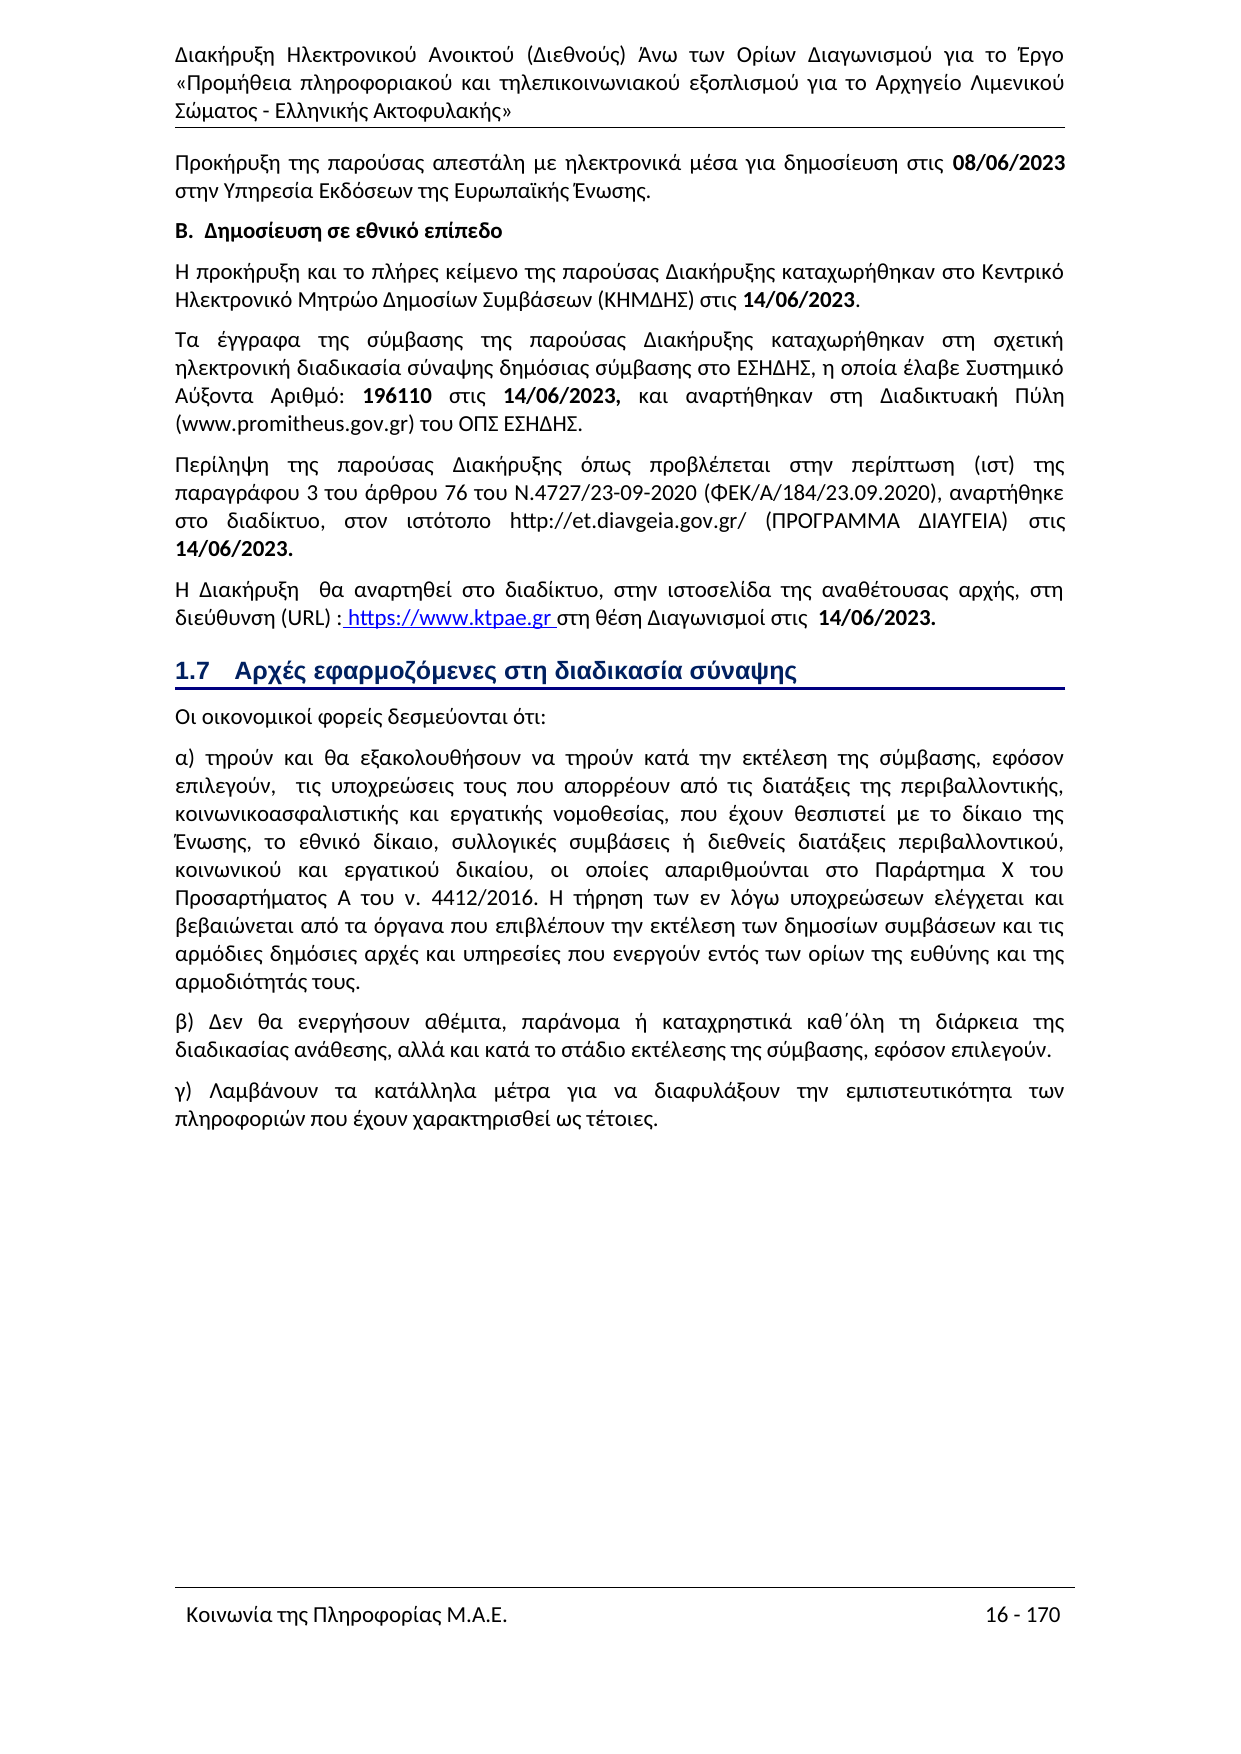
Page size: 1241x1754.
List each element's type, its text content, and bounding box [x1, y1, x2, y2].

text Η Διακήρυξη θα αναρτηθεί στο διαδίκτυο, στην ιστοσελίδα της αναθέτουσας αρχής, στη διεύθυνση (URL) : https://www.ktpae.gr στη θέση Διαγωνισμοί στις 14/06/2023. [175, 575, 1065, 631]
text Προκήρυξη της παρούσας απεστάλη με ηλεκτρονικά μέσα για δημοσίευση στις 08/06/2023 στην Υπηρεσία Εκδόσεων της Ευρωπαϊκής Ένωσης. [175, 148, 1065, 204]
text β) Δεν θα ενεργήσουν αθέμιτα, παράνομα ή καταχρηστικά καθ΄όλη τη διάρκεια της διαδικασίας ανάθεσης, αλλά και κατά το στάδιο εκτέλεσης της σύμβασης, εφόσον επιλεγούν. [175, 1007, 1065, 1063]
text Τα έγγραφα της σύμβασης της παρούσας Διακήρυξης καταχωρήθηκαν στη σχετική ηλεκτρονική διαδικασία σύναψης δημόσιας σύμβασης στο ΕΣΗΔΗΣ, η οποία έλαβε Συστημικό Αύξοντα Αριθμό: 196110 στις 14/06/2023, και αναρτήθηκαν στη Διαδικτυακή Πύλη (www.promitheus.gov.gr) του ΟΠΣ ΕΣΗΔΗΣ. [175, 326, 1065, 438]
text α) τηρούν και θα εξακολουθήσουν να τηρούν κατά την εκτέλεση της σύμβασης, εφόσον επιλεγούν, τις υποχρεώσεις τους που απορρέουν από τις διατάξεις της περιβαλλοντικής, κοινωνικοασφαλιστικής και εργατικής νομοθεσίας, που έχουν θεσπιστεί με το δίκαιο της Ένωσης, το εθνικό δίκαιο, συλλογικές συμβάσεις ή διεθνείς διατάξεις περιβαλλοντικού, κοινωνικού και εργατικού δικαίου, οι οποίες απαριθμούνται στο Παράρτημα Χ του Προσαρτήματος Α του ν. 4412/2016. Η τήρηση των εν λόγω υποχρεώσεων ελέγχεται και βεβαιώνεται από τα όργανα που επιβλέπουν την εκτέλεση των δημοσίων συμβάσεων και τις αρμόδιες δημόσιες αρχές και υπηρεσίες που ενεργούν εντός των ορίων της ευθύνης και της αρμοδιότητάς τους. [175, 743, 1065, 995]
text Οι οικονομικοί φορείς δεσμεύονται ότι: [175, 702, 1065, 730]
text Η προκήρυξη και το πλήρες κείμενο της παρούσας Διακήρυξης καταχωρήθηκαν στο Κεντρικό Ηλεκτρονικό Μητρώο Δημοσίων Συμβάσεων (ΚΗΜΔΗΣ) στις 14/06/2023. [175, 257, 1065, 313]
text Β. Δημοσίευση σε εθνικό επίπεδο [175, 216, 1065, 244]
text γ) Λαμβάνουν τα κατάλληλα μέτρα για να διαφυλάξουν την εμπιστευτικότητα των πληροφοριών που έχουν χαρακτηρισθεί ως τέτοιες. [175, 1076, 1065, 1132]
text Περίληψη της παρούσας Διακήρυξης όπως προβλέπεται στην περίπτωση (ιστ) της παραγράφου 3 του άρθρου 76 του Ν.4727/23-09-2020 (ΦΕΚ/Α/184/23.09.2020), αναρτήθηκε στο διαδίκτυο, στον ιστότοπο http://et.diavgeia.gov.gr/ (ΠΡΟΓΡΑΜΜΑ ΔΙΑΥΓΕΙΑ) στις 14/06/2023. [175, 450, 1065, 562]
subtitle 1.7 Αρχές εφαρμοζόμενες στη διαδικασία σύναψης [175, 656, 1065, 687]
